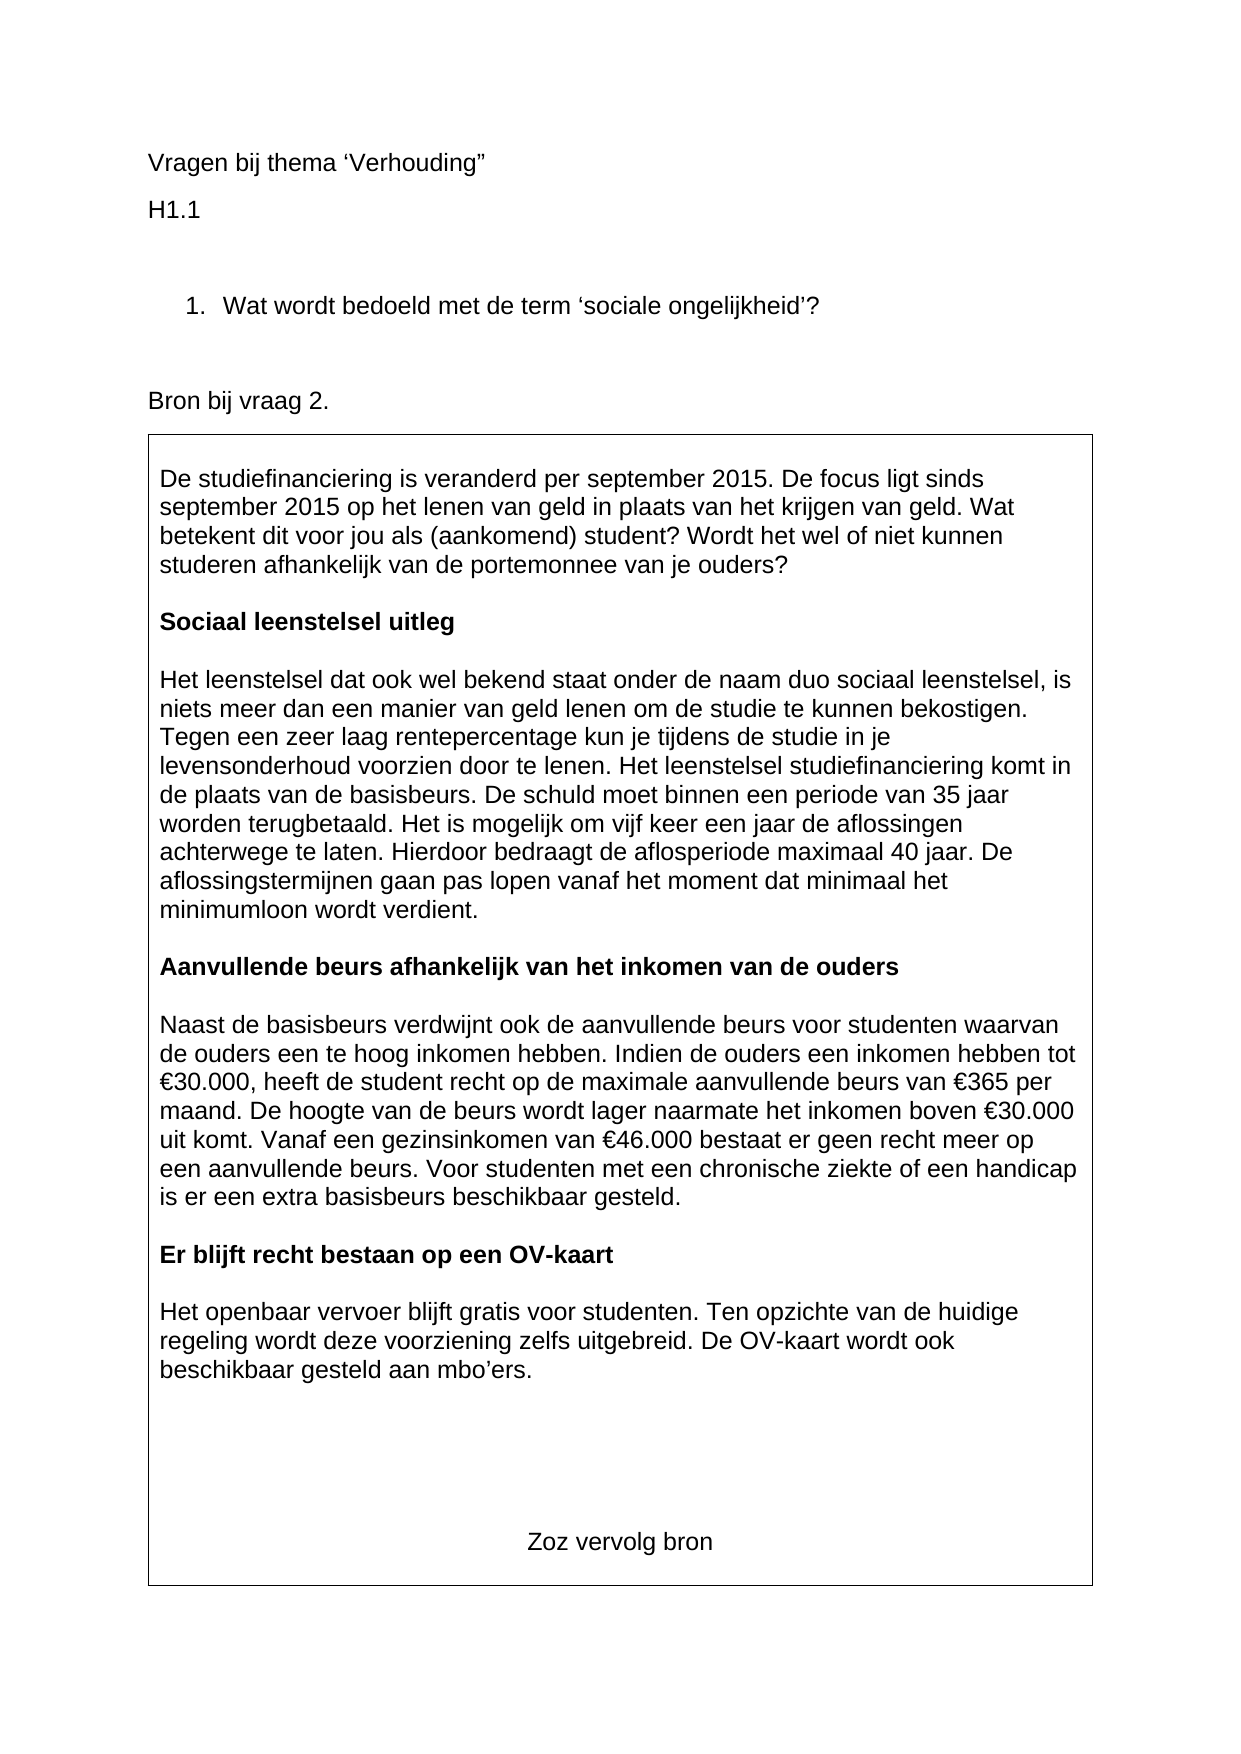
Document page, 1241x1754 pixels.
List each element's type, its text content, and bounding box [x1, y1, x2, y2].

text Vragen bij thema ‘Verhouding” [148, 148, 1093, 176]
text Bron bij vraag 2. [148, 386, 1093, 415]
text H1.1 [148, 195, 1093, 224]
list Wat wordt bedoeld met de term ‘sociale ongelijkheid’? [185, 291, 1093, 319]
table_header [149, 435, 1092, 1585]
